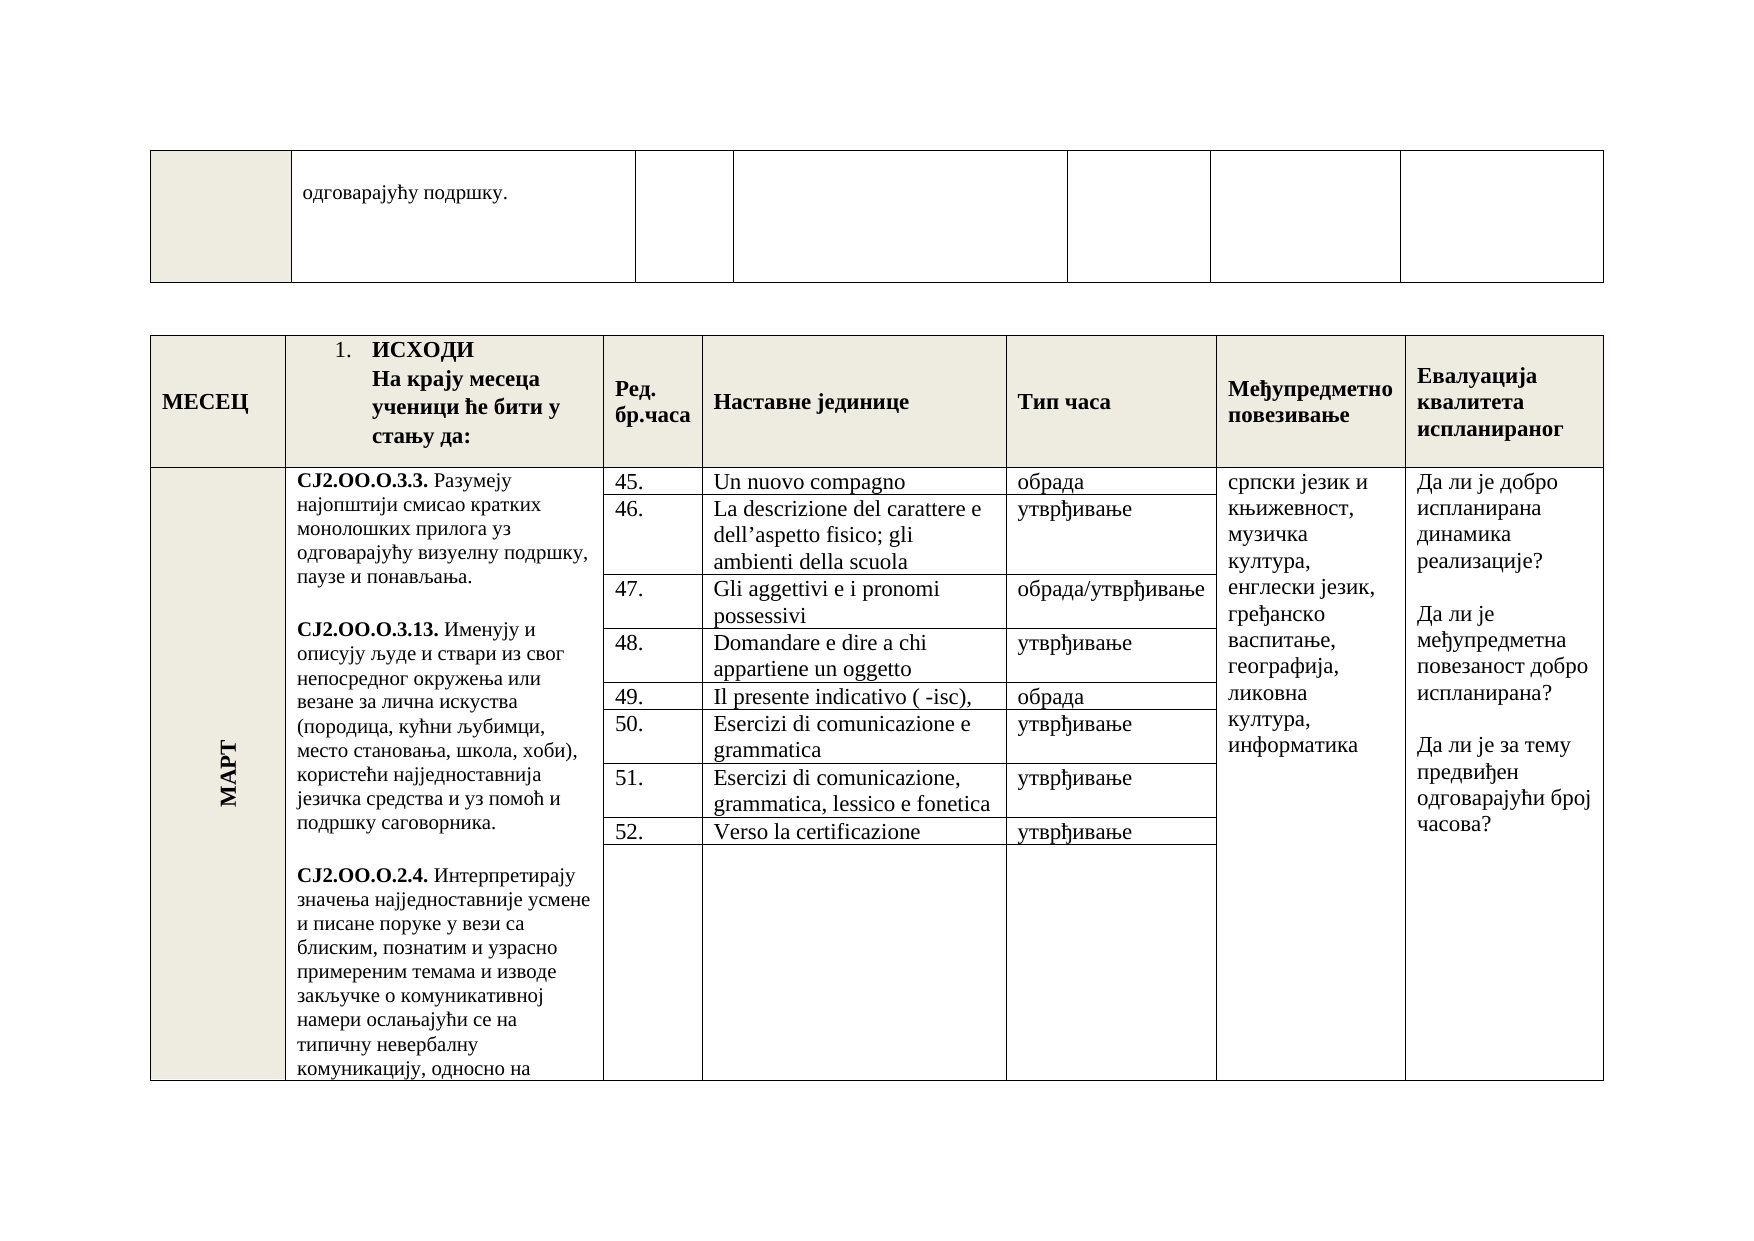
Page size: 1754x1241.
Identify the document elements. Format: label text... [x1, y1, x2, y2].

table_cell 51. [604, 764, 702, 817]
table_cell Esercizi di comunicazione, grammatica, lessico e fonetica [703, 764, 1006, 817]
table_header Међупредметно повезивање [1217, 336, 1405, 467]
table_cell [636, 151, 733, 282]
table_header МЕСЕЦ [151, 336, 285, 467]
table_cell Un nuovo compagno [703, 468, 1006, 494]
table_cell Gli aggettivi e i pronomi possessivi [703, 575, 1006, 628]
table_cell утврђивање [1007, 710, 1216, 763]
table_cell [703, 845, 1006, 1079]
table_cell утврђивање [1007, 629, 1216, 682]
table_cell 50. [604, 710, 702, 763]
table_cell утврђивање [1007, 764, 1216, 817]
table_cell [1007, 845, 1216, 1079]
table_cell обрада [1007, 683, 1216, 709]
table_cell СЈ2.ОО.О.3.3. Разумеју најопштији смисао кратких монолошких прилога уз одговарајућу визуелну подршку, паузе и понављања. СЈ2.ОО.О.3.13. Именују и описују људе и ствари из свог непосредног окружења или везане за лична искуства (породица, кућни љубимци, место становања, школа, хоби), користећи најједноставнија језичка средства и уз помоћ и подршку саговорника. СЈ2.ОО.О.2.4. Интерпретирају значења најједноставније усмене и писане поруке у вези са блиским, познатим и узрасно примереним темама и изводе закључке о комуникативној намери ослањајући се на типичну невербалну комуникацију, односно на основне карактеристике текста (нпр. интерпункција, емотикони, одабир лексике и сл.). СЈ2.ОО.О.3.14. Постављају најједноставнија питања личне природе (о блиским темама, потребама, интересовањима, предметима у нечијем поседу) и одговарају на слична питања саговорника. СЈ2.ОО.О.2.6. Идентификују и пореде најзначајније појаве и процесе у контексту (властите) културе и културâ заједница чији језик уче, у оквиру садржаја школских предмета уз примену традиционалних и савремених видова комуникације и одговарајућу подршку. [286, 468, 603, 1079]
table_header Ред. бр.часа [604, 336, 702, 467]
table_cell [734, 151, 1067, 282]
table_cell утврђивање [1007, 495, 1216, 574]
table_cell [604, 845, 702, 1079]
table_cell Domandare e dire a chi appartiene un oggetto [703, 629, 1006, 682]
table_cell La descrizione del carattere e dell’aspetto fisico; gli ambienti della scuola [703, 495, 1006, 574]
table_cell обрада/утврђивање [1007, 575, 1216, 628]
table_cell [1068, 151, 1210, 282]
table_cell 47. [604, 575, 702, 628]
table_cell 46. [604, 495, 702, 574]
table_cell утврђивање [1007, 818, 1216, 844]
table_cell 48. [604, 629, 702, 682]
table_cell Il presente indicativo ( -isc), [703, 683, 1006, 709]
table_cell 52. [604, 818, 702, 844]
table_cell МАРТ [151, 468, 285, 1079]
table_cell Да ли је добро испланирана динамика реализације? Да ли је међупредметна повезанoст добро испланирана? Да ли је за тему предвиђен одговарајући број часова? [1406, 468, 1603, 1079]
table_cell обрада [1007, 468, 1216, 494]
table_header Наставне јединице [703, 336, 1006, 467]
table_header Тип часа [1007, 336, 1216, 467]
table_cell 45. [604, 468, 702, 494]
table_cell 49. [604, 683, 702, 709]
table_header Евалуација квалитета испланираног [1406, 336, 1603, 467]
table_cell Verso la certificazione [703, 818, 1006, 844]
table_header ИСХОДИ На крају месеца ученици ће бити у стању да: [286, 336, 603, 467]
table_cell Esercizi di comunicazione e grammatica [703, 710, 1006, 763]
table_cell српски језик и књижевност, музичка култура, енглески језик, гређанско васпитање, географија, ликовна култура, информатика [1217, 468, 1405, 1079]
